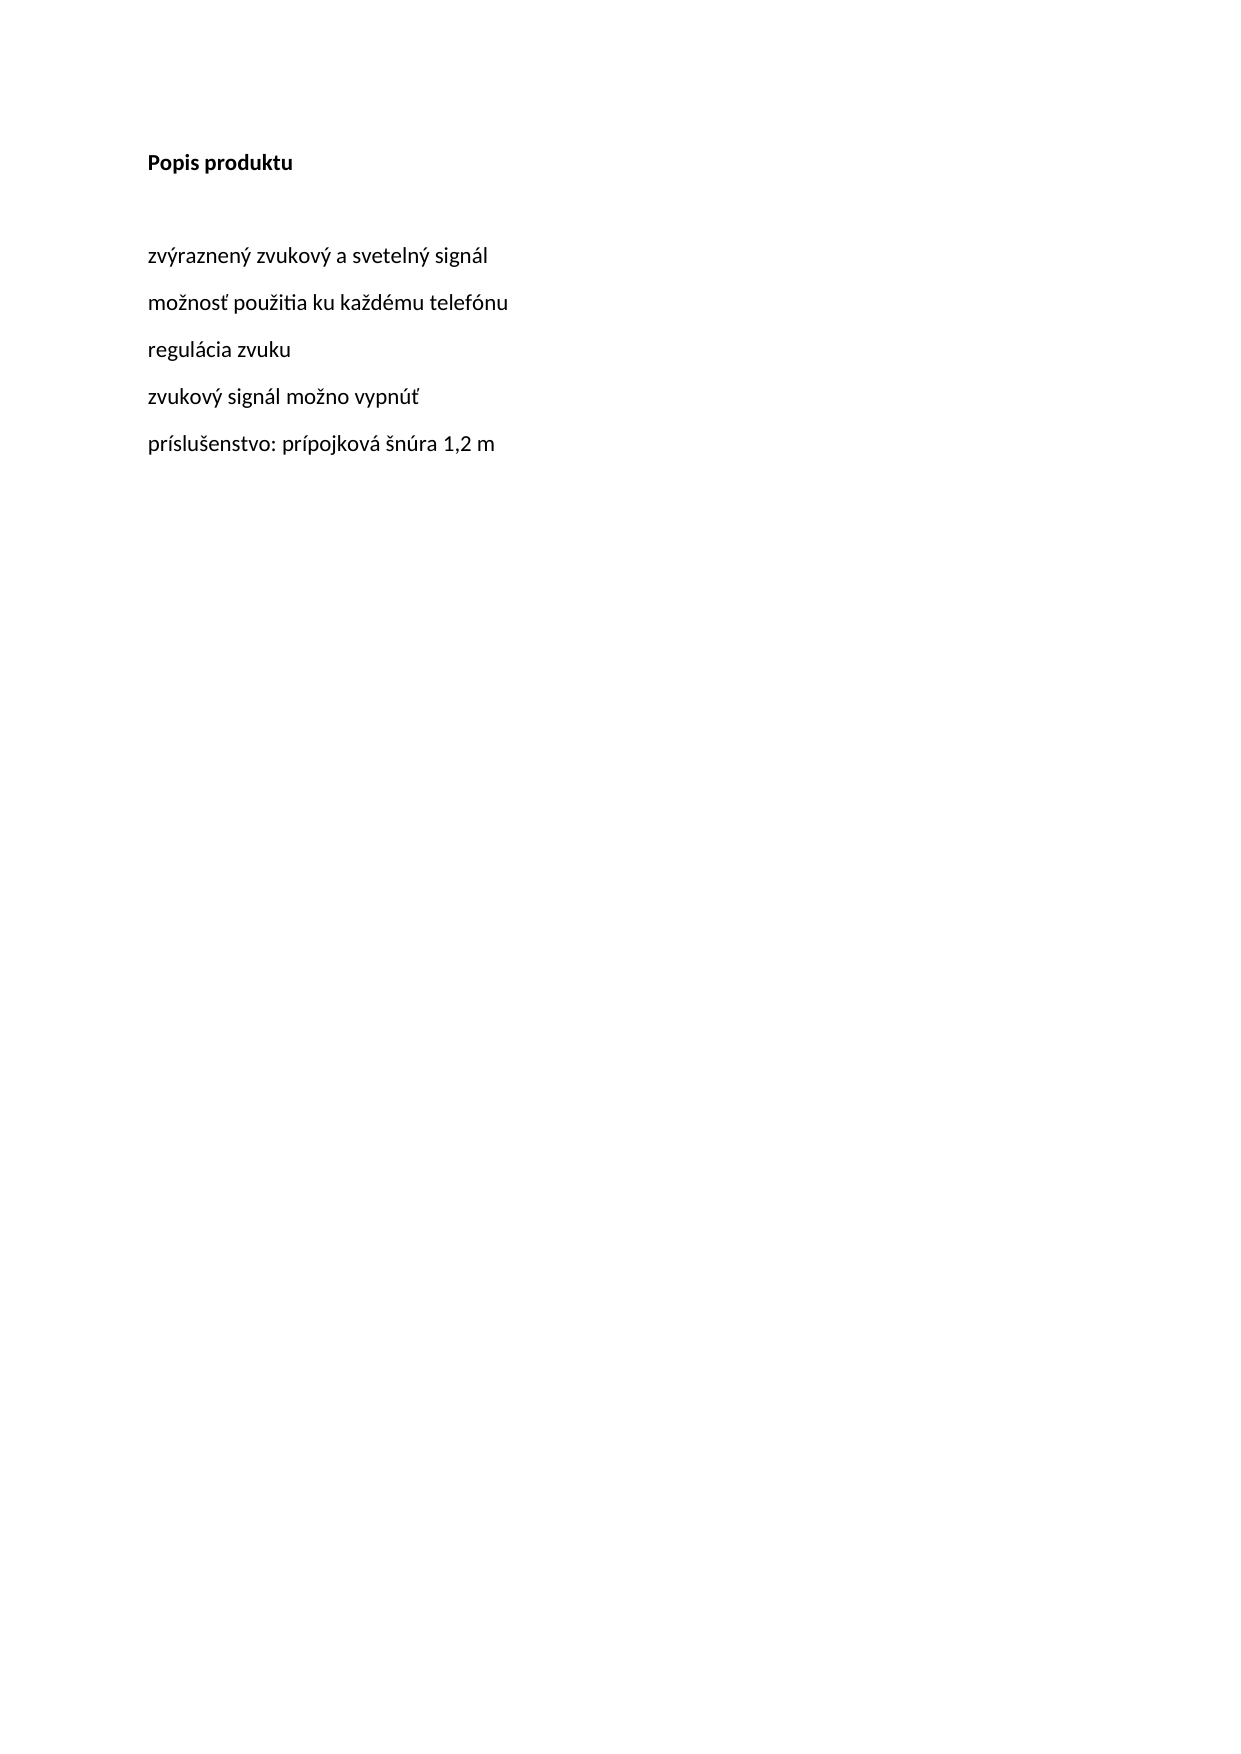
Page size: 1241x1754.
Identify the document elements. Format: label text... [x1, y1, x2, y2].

text možnosť použitia ku každému telefónu [148, 288, 1093, 316]
text regulácia zvuku [148, 335, 1093, 363]
text príslušenstvo: prípojková šnúra 1,2 m [148, 429, 1093, 457]
text zvýraznený zvukový a svetelný signál [148, 241, 1093, 269]
text Popis produktu [148, 148, 1093, 176]
text zvukový signál možno vypnúť [148, 382, 1093, 410]
